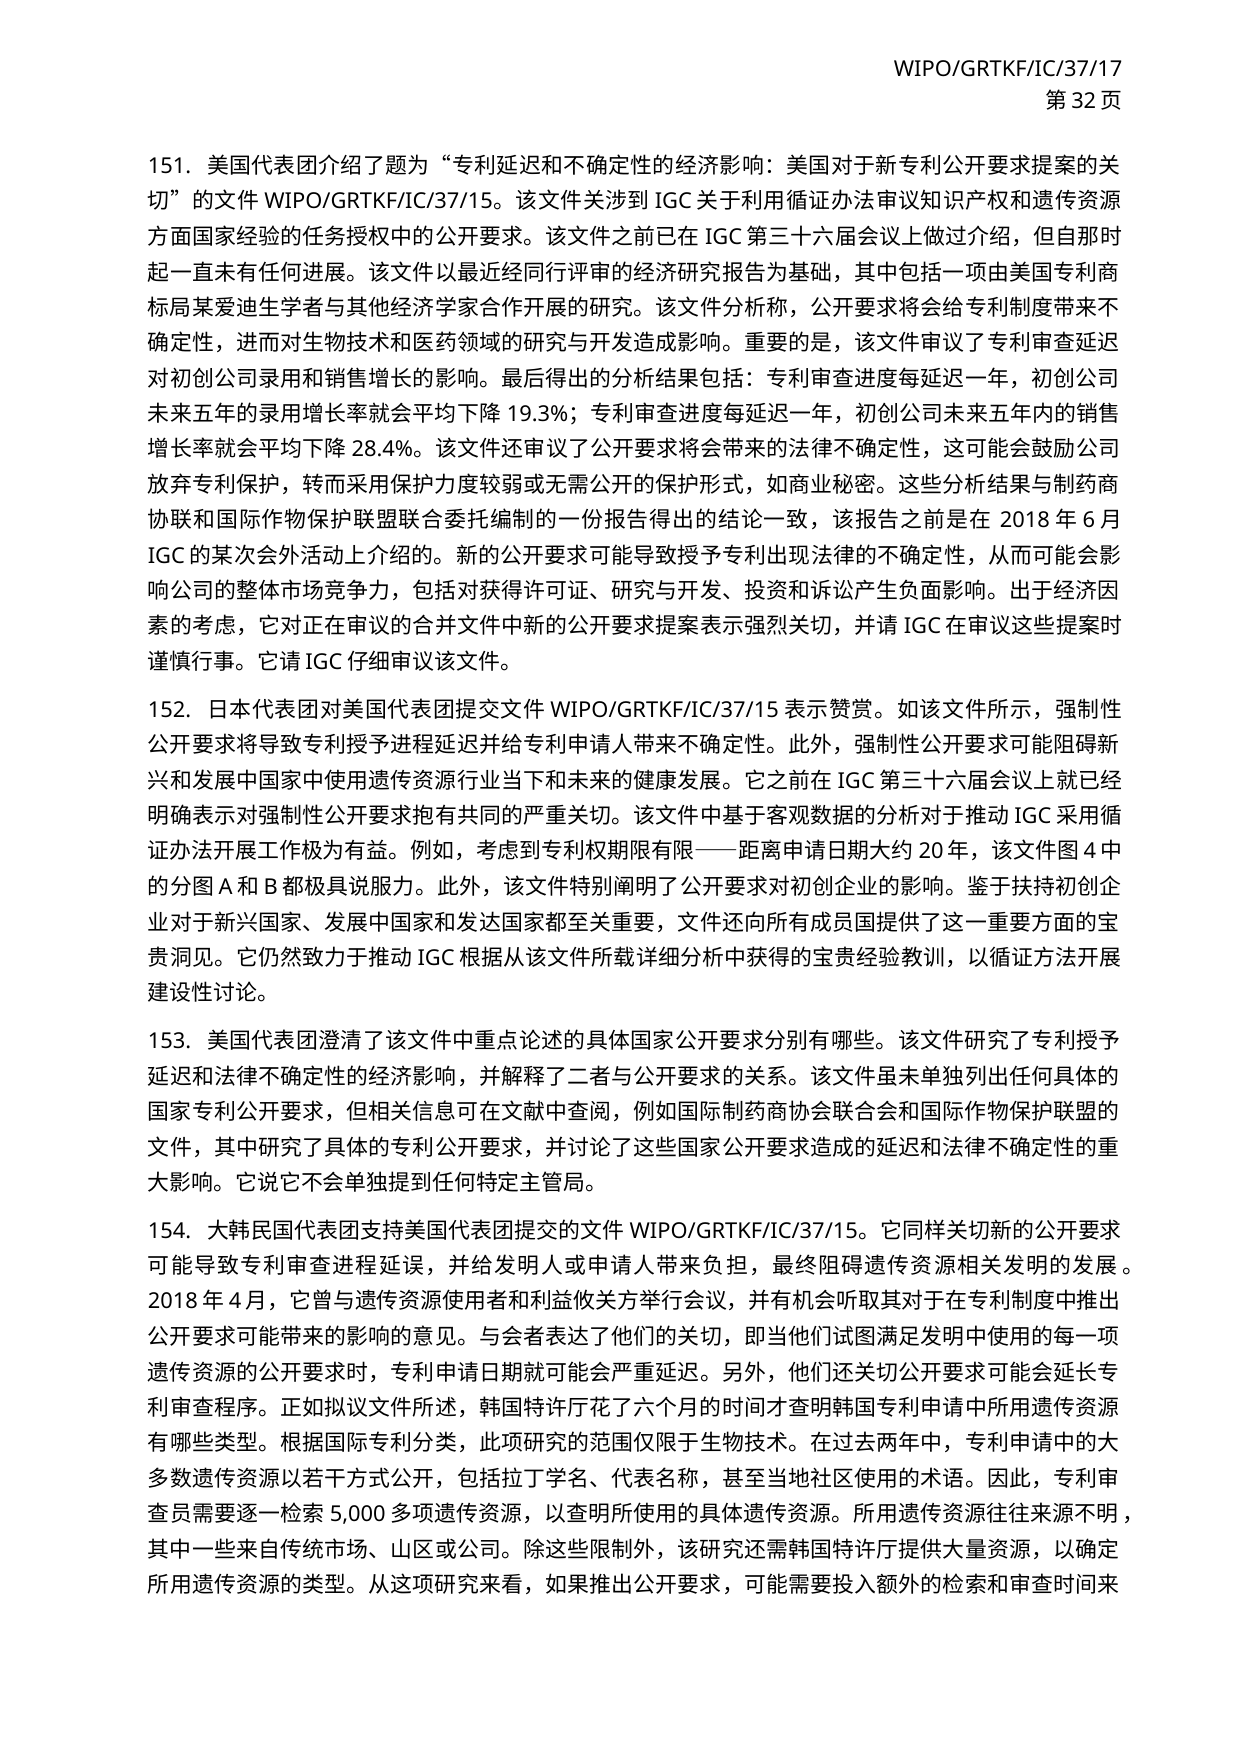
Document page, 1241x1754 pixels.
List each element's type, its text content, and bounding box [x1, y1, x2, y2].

list 美国代表团澄清了该文件中重点论述的具体国家公开要求分别有哪些。该文件研究了专利授予延迟和法律不确定性的经济影响，并解释了二者与公开要求的关系。该文件虽未单独列出任何具体的国家专利公开要求，但相关信息可在文献中查阅，例如国际制药商协会联合会和国际作物保护联盟的文件，其中研究了具体的专利公开要求，并讨论了这些国家公开要求造成的延迟和法律不确定性的重大影响。它说它不会单独提到任何特定主管局。 [148, 1019, 1122, 1197]
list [148, 1209, 1122, 1599]
list 日本代表团对美国代表团提交文件WIPO/GRTKF/IC/37/15表示赞赏。如该文件所示，强制性公开要求将导致专利授予进程延迟并给专利申请人带来不确定性。此外，强制性公开要求可能阻碍新兴和发展中国家中使用遗传资源行业当下和未来的健康发展。它之前在IGC第三十六届会议上就已经明确表示对强制性公开要求抱有共同的严重关切。该文件中基于客观数据的分析对于推动IGC采用循证办法开展工作极为有益。例如，考虑到专利权期限有限——距离申请日期大约20年，该文件图4中的分图A和B都极具说服力。此外，该文件特别阐明了公开要求对初创企业的影响。鉴于扶持初创企业对于新兴国家、发展中国家和发达国家都至关重要，文件还向所有成员国提供了这一重要方面的宝贵洞见。它仍然致力于推动IGC根据从该文件所载详细分析中获得的宝贵经验教训，以循证方法开展建设性讨论。 [148, 688, 1122, 1007]
list 美国代表团介绍了题为“专利延迟和不确定性的经济影响：美国对于新专利公开要求提案的关切”的文件WIPO/GRTKF/IC/37/15。该文件关涉到IGC关于利用循证办法审议知识产权和遗传资源方面国家经验的任务授权中的公开要求。该文件之前已在IGC第三十六届会议上做过介绍，但自那时起一直未有任何进展。该文件以最近经同行评审的经济研究报告为基础，其中包括一项由美国专利商标局某爱迪生学者与其他经济学家合作开展的研究。该文件分析称，公开要求将会给专利制度带来不确定性，进而对生物技术和医药领域的研究与开发造成影响。重要的是，该文件审议了专利审查延迟对初创公司录用和销售增长的影响。最后得出的分析结果包括：专利审查进度每延迟一年，初创公司未来五年的录用增长率就会平均下降19.3%；专利审查进度每延迟一年，初创公司未来五年内的销售增长率就会平均下降28.4%。该文件还审议了公开要求将会带来的法律不确定性，这可能会鼓励公司放弃专利保护，转而采用保护力度较弱或无需公开的保护形式，如商业秘密。这些分析结果与制药商协联和国际作物保护联盟联合委托编制的一份报告得出的结论一致，该报告之前是在2018年6月IGC的某次会外活动上介绍的。新的公开要求可能导致授予专利出现法律的不确定性，从而可能会影响公司的整体市场竞争力，包括对获得许可证、研究与开发、投资和诉讼产生负面影响。出于经济因素的考虑，它对正在审议的合并文件中新的公开要求提案表示强烈关切，并请IGC在审议这些提案时谨慎行事。它请IGC仔细审议该文件。 [148, 144, 1122, 676]
